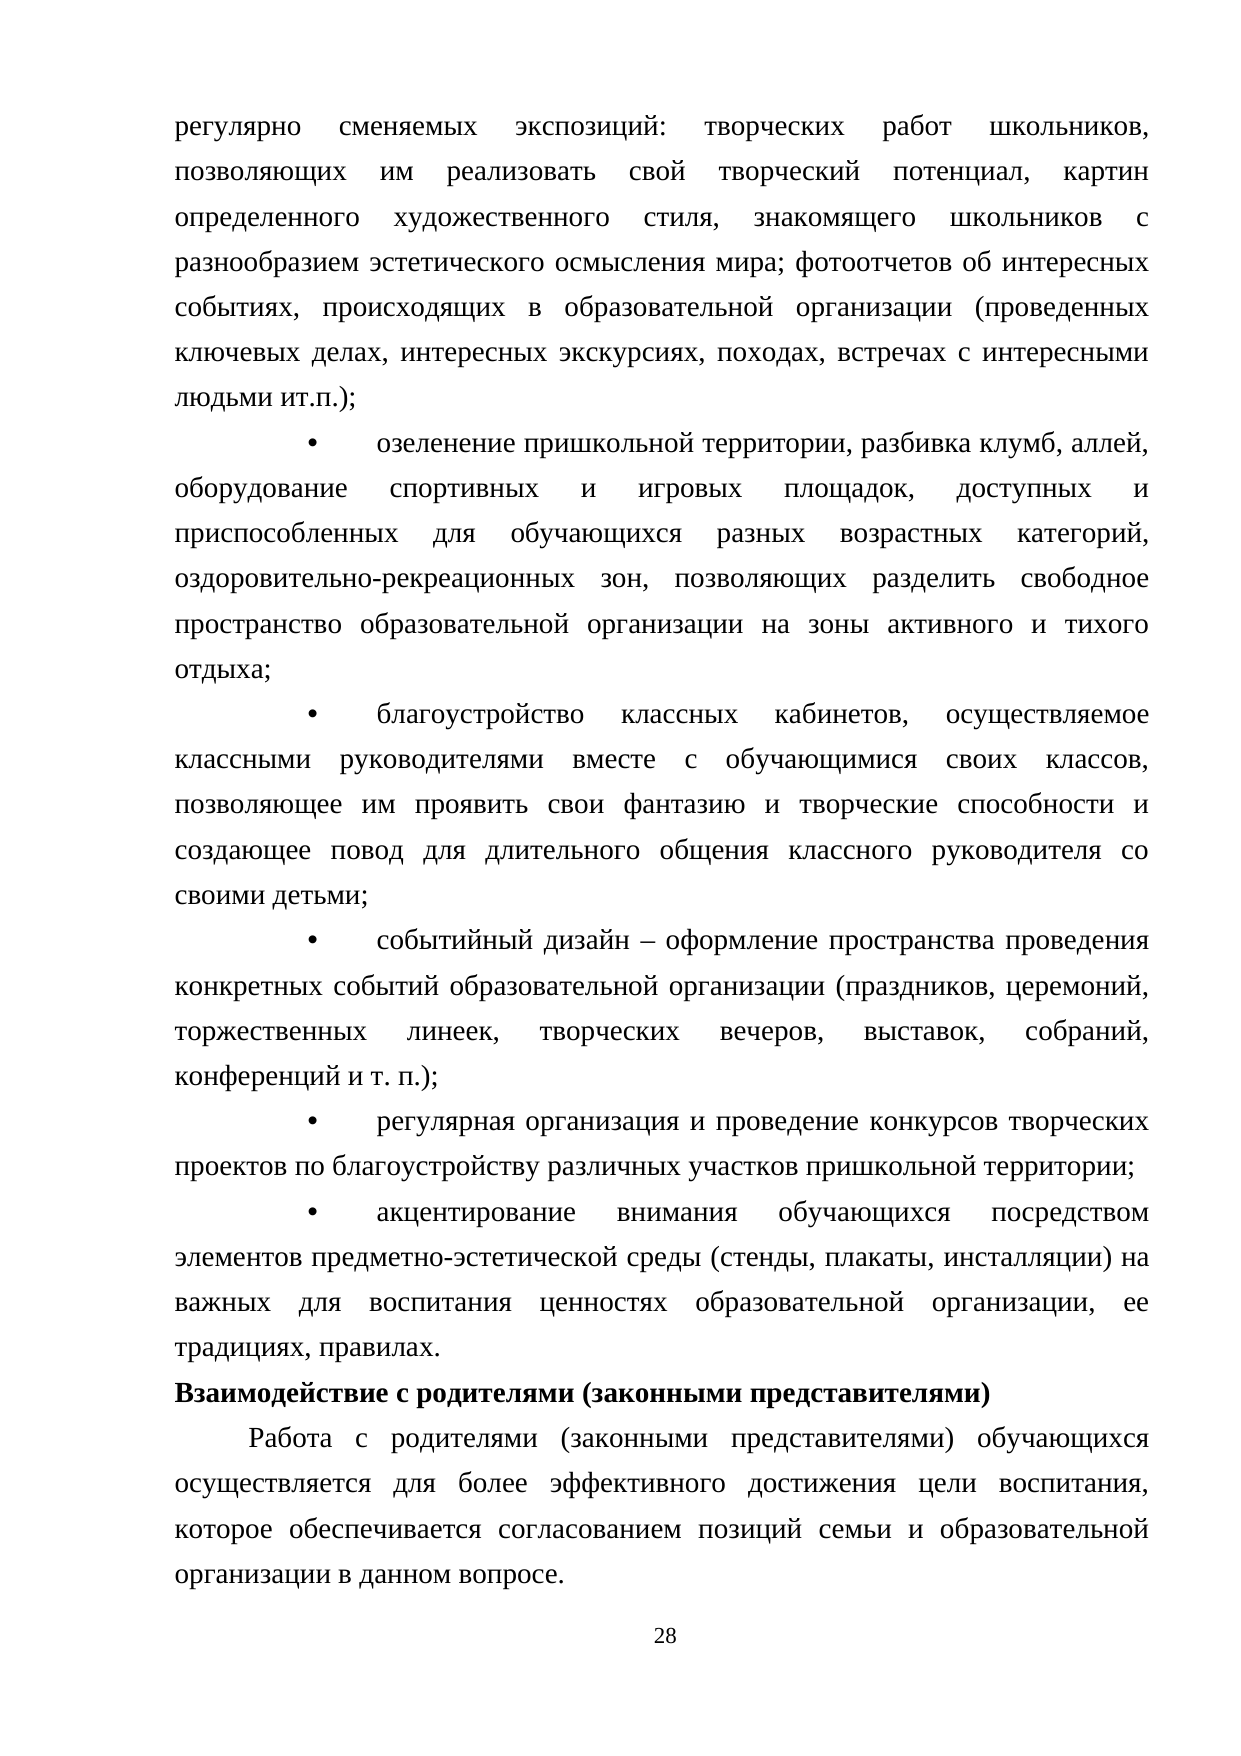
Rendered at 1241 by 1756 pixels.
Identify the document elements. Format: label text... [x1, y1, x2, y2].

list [174, 108, 1150, 413]
list событийный дизайн – оформление пространства проведения конкретных событий образовательной организации (праздников, церемоний, торжественных линеек, творческих вечеров, выставок, собраний, конференций и т. п.); [174, 922, 1150, 1092]
list регулярная организация и проведение конкурсов творческих проектов по благоустройству различных участков пришкольной территории; [174, 1103, 1150, 1182]
text Работа с родителями (законными представителями) обучающихся осуществляется для более эффективного достижения цели воспитания, которое обеспечивается согласованием позиций семьи и образовательной организации в данном вопросе. [174, 1420, 1150, 1589]
list благоустройство классных кабинетов, осуществляемое классными руководителями вместе с обучающимися своих классов, позволяющее им проявить свои фантазию и творческие способности и создающее повод для длительного общения классного руководителя со своими детьми; [174, 696, 1150, 911]
list озеленение пришкольной территории, разбивка клумб, аллей, оборудование спортивных и игровых площадок, доступных и приспособленных для обучающихся разных возрастных категорий, оздоровительно-рекреационных зон, позволяющих разделить свободное пространство образовательной организации на зоны активного и тихого отдыха; [174, 425, 1150, 684]
list акцентирование внимания обучающихся посредством элементов предметно-эстетической среды (стенды, плакаты, инсталляции) на важных для воспитания ценностях образовательной организации, ее традициях, правилах. [174, 1194, 1150, 1363]
subtitle Взаимодействие с родителями (законными представителями) [174, 1375, 1150, 1409]
